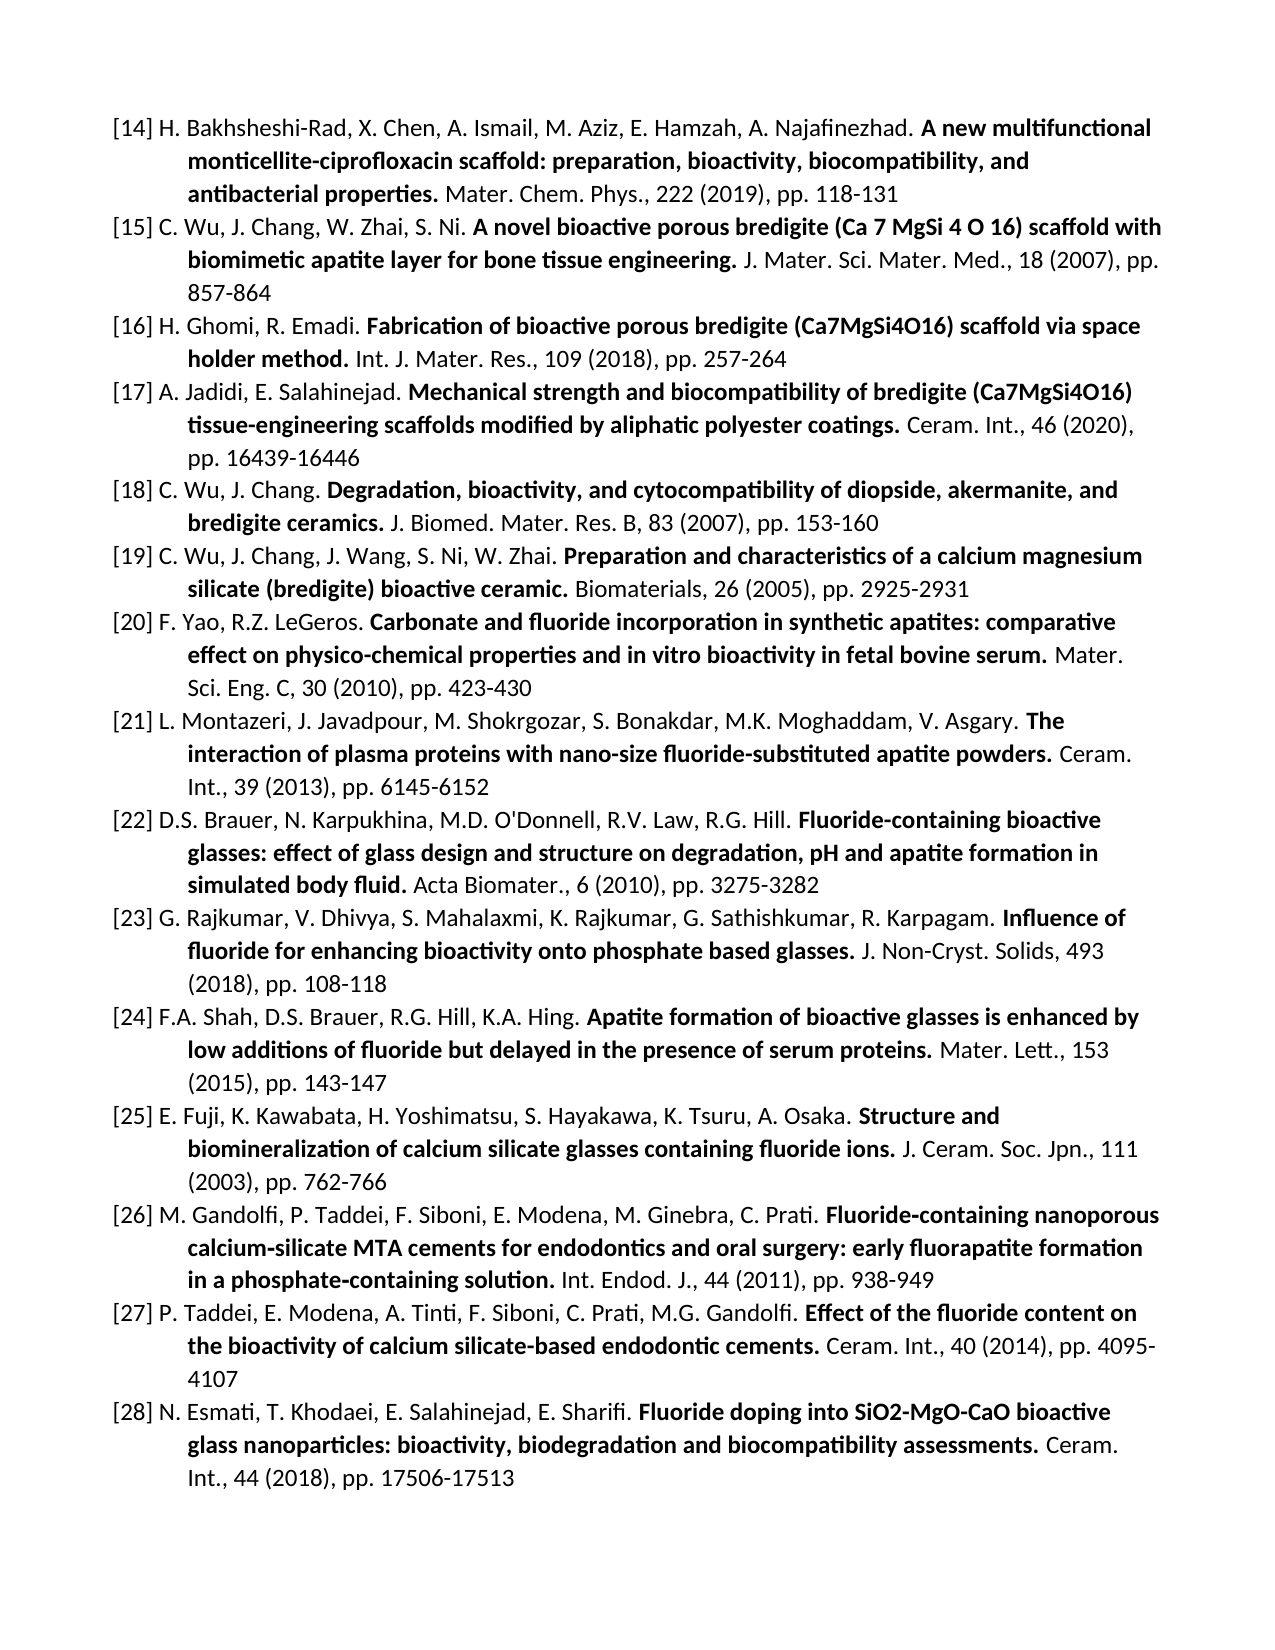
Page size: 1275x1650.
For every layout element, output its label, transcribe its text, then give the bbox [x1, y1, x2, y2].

text [16] H. Ghomi, R. Emadi. Fabrication of bioactive porous bredigite (Ca7MgSi4O16) scaffold via space holder method. Int. J. Mater. Res., 109 (2018), pp. 257-264 [112, 310, 1162, 373]
text [22] D.S. Brauer, N. Karpukhina, M.D. O'Donnell, R.V. Law, R.G. Hill. Fluoride-containing bioactive glasses: effect of glass design and structure on degradation, pH and apatite formation in simulated body fluid. Acta Biomater., 6 (2010), pp. 3275-3282 [112, 804, 1162, 900]
text [21] L. Montazeri, J. Javadpour, M. Shokrgozar, S. Bonakdar, M.K. Moghaddam, V. Asgary. The interaction of plasma proteins with nano-size fluoride-substituted apatite powders. Ceram. Int., 39 (2013), pp. 6145-6152 [112, 705, 1162, 801]
text [28] N. Esmati, T. Khodaei, E. Salahinejad, E. Sharifi. Fluoride doping into SiO2-MgO-CaO bioactive glass nanoparticles: bioactivity, biodegradation and biocompatibility assessments. Ceram. Int., 44 (2018), pp. 17506-17513 [112, 1396, 1162, 1493]
text [14] H. Bakhsheshi-Rad, X. Chen, A. Ismail, M. Aziz, E. Hamzah, A. Najafinezhad. A new multifunctional monticellite-ciprofloxacin scaffold: preparation, bioactivity, biocompatibility, and antibacterial properties. Mater. Chem. Phys., 222 (2019), pp. 118-131 [112, 112, 1162, 209]
text [15] C. Wu, J. Chang, W. Zhai, S. Ni. A novel bioactive porous bredigite (Ca 7 MgSi 4 O 16) scaffold with biomimetic apatite layer for bone tissue engineering. J. Mater. Sci. Mater. Med., 18 (2007), pp. 857-864 [112, 211, 1162, 308]
text [26] M. Gandolfi, P. Taddei, F. Siboni, E. Modena, M. Ginebra, C. Prati. Fluoride‐containing nanoporous calcium‐silicate MTA cements for endodontics and oral surgery: early fluorapatite formation in a phosphate‐containing solution. Int. Endod. J., 44 (2011), pp. 938-949 [112, 1199, 1162, 1295]
text [24] F.A. Shah, D.S. Brauer, R.G. Hill, K.A. Hing. Apatite formation of bioactive glasses is enhanced by low additions of fluoride but delayed in the presence of serum proteins. Mater. Lett., 153 (2015), pp. 143-147 [112, 1001, 1162, 1098]
text [25] E. Fuji, K. Kawabata, H. Yoshimatsu, S. Hayakawa, K. Tsuru, A. Osaka. Structure and biomineralization of calcium silicate glasses containing fluoride ions. J. Ceram. Soc. Jpn., 111 (2003), pp. 762-766 [112, 1100, 1162, 1196]
text [17] A. Jadidi, E. Salahinejad. Mechanical strength and biocompatibility of bredigite (Ca7MgSi4O16) tissue-engineering scaffolds modified by aliphatic polyester coatings. Ceram. Int., 46 (2020), pp. 16439-16446 [112, 376, 1162, 472]
text [27] P. Taddei, E. Modena, A. Tinti, F. Siboni, C. Prati, M.G. Gandolfi. Effect of the fluoride content on the bioactivity of calcium silicate-based endodontic cements. Ceram. Int., 40 (2014), pp. 4095-4107 [112, 1297, 1162, 1394]
text [20] F. Yao, R.Z. LeGeros. Carbonate and fluoride incorporation in synthetic apatites: comparative effect on physico-chemical properties and in vitro bioactivity in fetal bovine serum. Mater. Sci. Eng. C, 30 (2010), pp. 423-430 [112, 606, 1162, 703]
text [18] C. Wu, J. Chang. Degradation, bioactivity, and cytocompatibility of diopside, akermanite, and bredigite ceramics. J. Biomed. Mater. Res. B, 83 (2007), pp. 153-160 [112, 474, 1162, 538]
text [19] C. Wu, J. Chang, J. Wang, S. Ni, W. Zhai. Preparation and characteristics of a calcium magnesium silicate (bredigite) bioactive ceramic. Biomaterials, 26 (2005), pp. 2925-2931 [112, 540, 1162, 604]
text [23] G. Rajkumar, V. Dhivya, S. Mahalaxmi, K. Rajkumar, G. Sathishkumar, R. Karpagam. Influence of fluoride for enhancing bioactivity onto phosphate based glasses. J. Non-Cryst. Solids, 493 (2018), pp. 108-118 [112, 902, 1162, 999]
